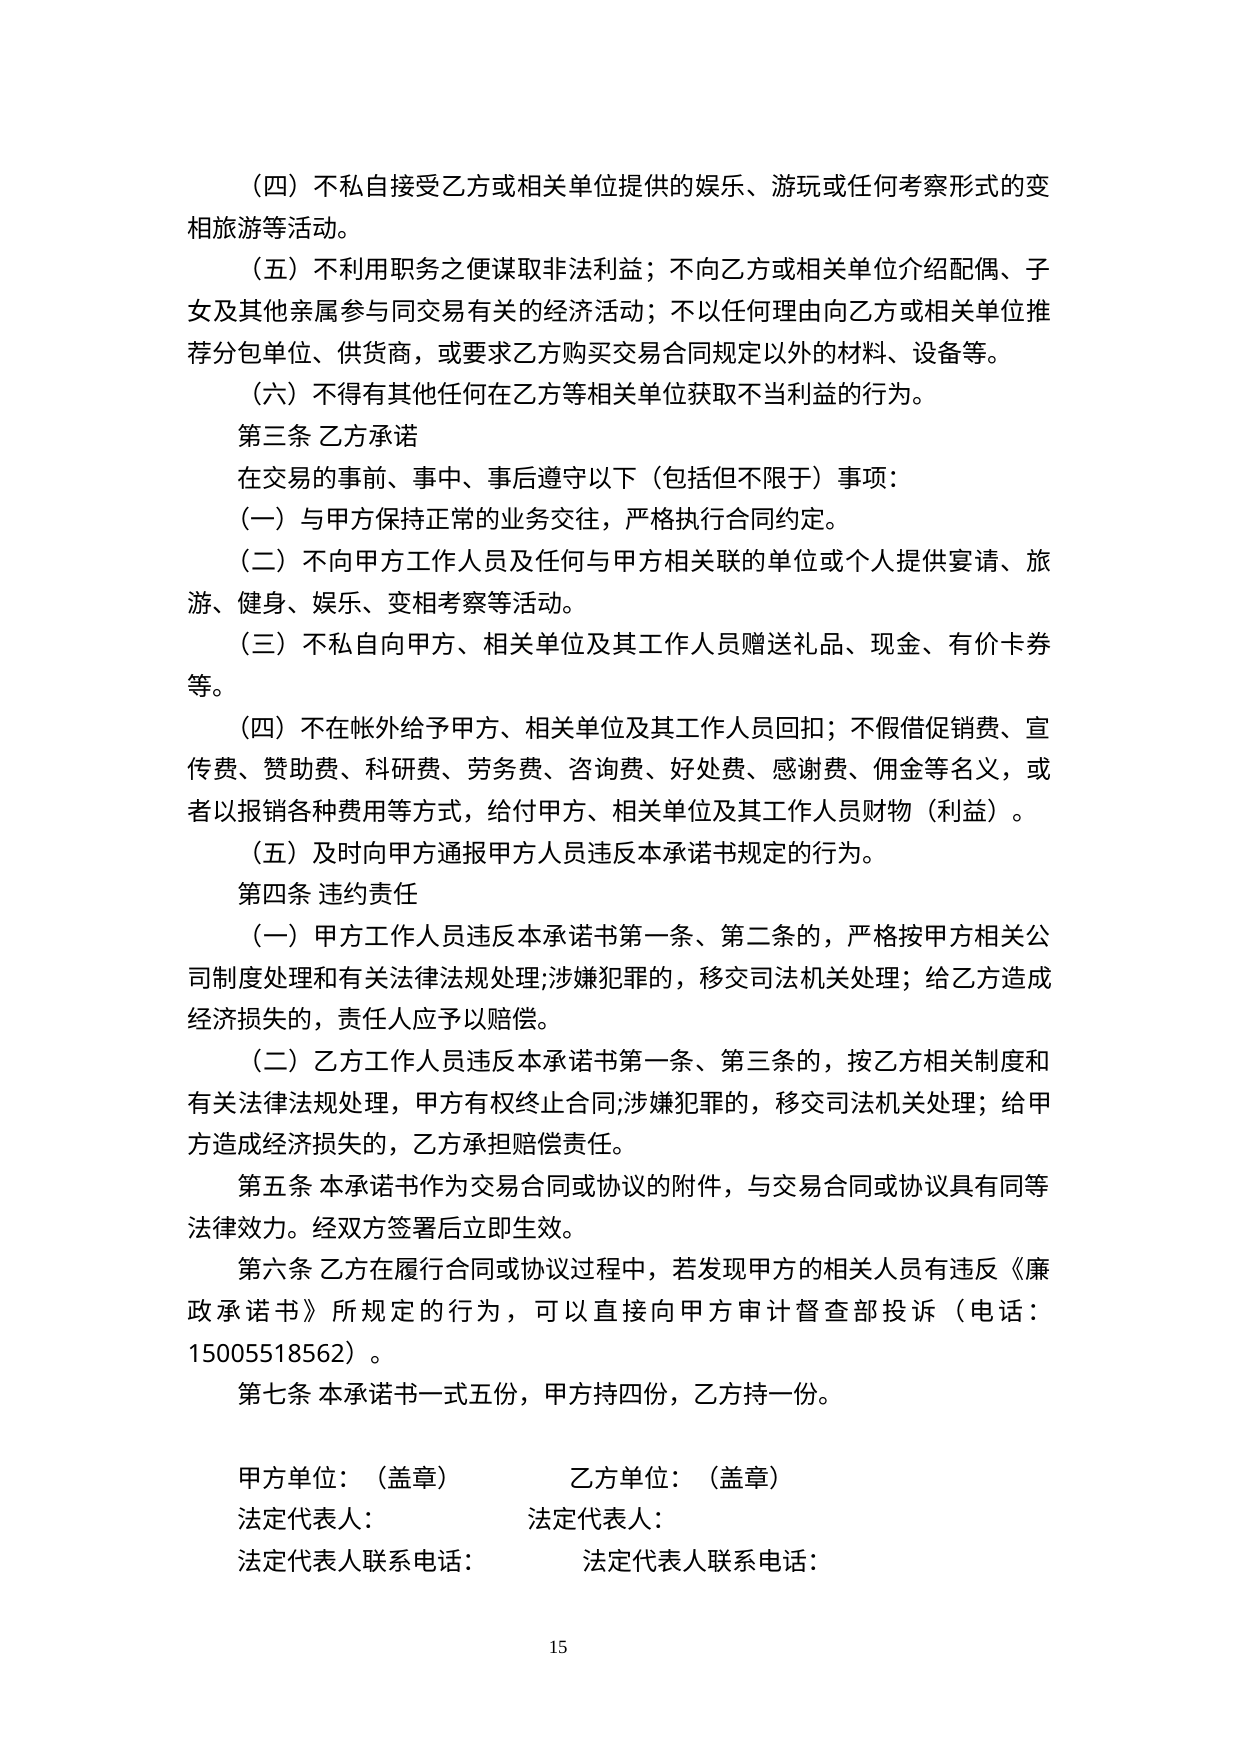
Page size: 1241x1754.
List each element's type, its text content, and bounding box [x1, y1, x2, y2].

text （二）乙方工作人员违反本承诺书第一条、第三条的，按乙方相关制度和有关法律法规处理，甲方有权终止合同;涉嫌犯罪的，移交司法机关处理；给甲方造成经济损失的，乙方承担赔偿责任。 [187, 1037, 1053, 1162]
text 在交易的事前、事中、事后遵守以下（包括但不限于）事项： [187, 454, 1053, 495]
text 第七条 本承诺书一式五份，甲方持四份，乙方持一份。 [187, 1370, 1053, 1412]
text （五）不利用职务之便谋取非法利益；不向乙方或相关单位介绍配偶、子女及其他亲属参与同交易有关的经济活动；不以任何理由向乙方或相关单位推荐分包单位、供货商，或要求乙方购买交易合同规定以外的材料、设备等。 [187, 245, 1053, 370]
text （五）及时向甲方通报甲方人员违反本承诺书规定的行为。 [187, 829, 1053, 870]
text 法定代表人： 法定代表人： [187, 1495, 1053, 1537]
text （一）甲方工作人员违反本承诺书第一条、第二条的，严格按甲方相关公司制度处理和有关法律法规处理;涉嫌犯罪的，移交司法机关处理；给乙方造成经济损失的，责任人应予以赔偿。 [187, 912, 1053, 1037]
text （四）不在帐外给予甲方、相关单位及其工作人员回扣；不假借促销费、宣传费、赞助费、科研费、劳务费、咨询费、好处费、感谢费、佣金等名义，或者以报销各种费用等方式，给付甲方、相关单位及其工作人员财物（利益）。 [187, 704, 1053, 829]
text 第三条 乙方承诺 [187, 412, 1053, 454]
text （一）与甲方保持正常的业务交往，严格执行合同约定。 [187, 495, 1053, 537]
text （四）不私自接受乙方或相关单位提供的娱乐、游玩或任何考察形式的变相旅游等活动。 [187, 162, 1053, 245]
text 法定代表人联系电话： 法定代表人联系电话： [187, 1537, 1053, 1579]
text （三）不私自向甲方、相关单位及其工作人员赠送礼品、现金、有价卡券等。 [187, 620, 1053, 704]
text 第五条 本承诺书作为交易合同或协议的附件，与交易合同或协议具有同等法律效力。经双方签署后立即生效。 [187, 1162, 1053, 1245]
text 第四条 违约责任 [187, 870, 1053, 912]
text （六）不得有其他任何在乙方等相关单位获取不当利益的行为。 [187, 370, 1053, 412]
text 第六条 乙方在履行合同或协议过程中，若发现甲方的相关人员有违反《廉政承诺书》所规定的行为，可以直接向甲方审计督查部投诉（电话：15005518562）。 [187, 1245, 1053, 1370]
text （二）不向甲方工作人员及任何与甲方相关联的单位或个人提供宴请、旅游、健身、娱乐、变相考察等活动。 [187, 537, 1053, 620]
text 甲方单位：（盖章） 乙方单位：（盖章） [187, 1454, 1053, 1495]
